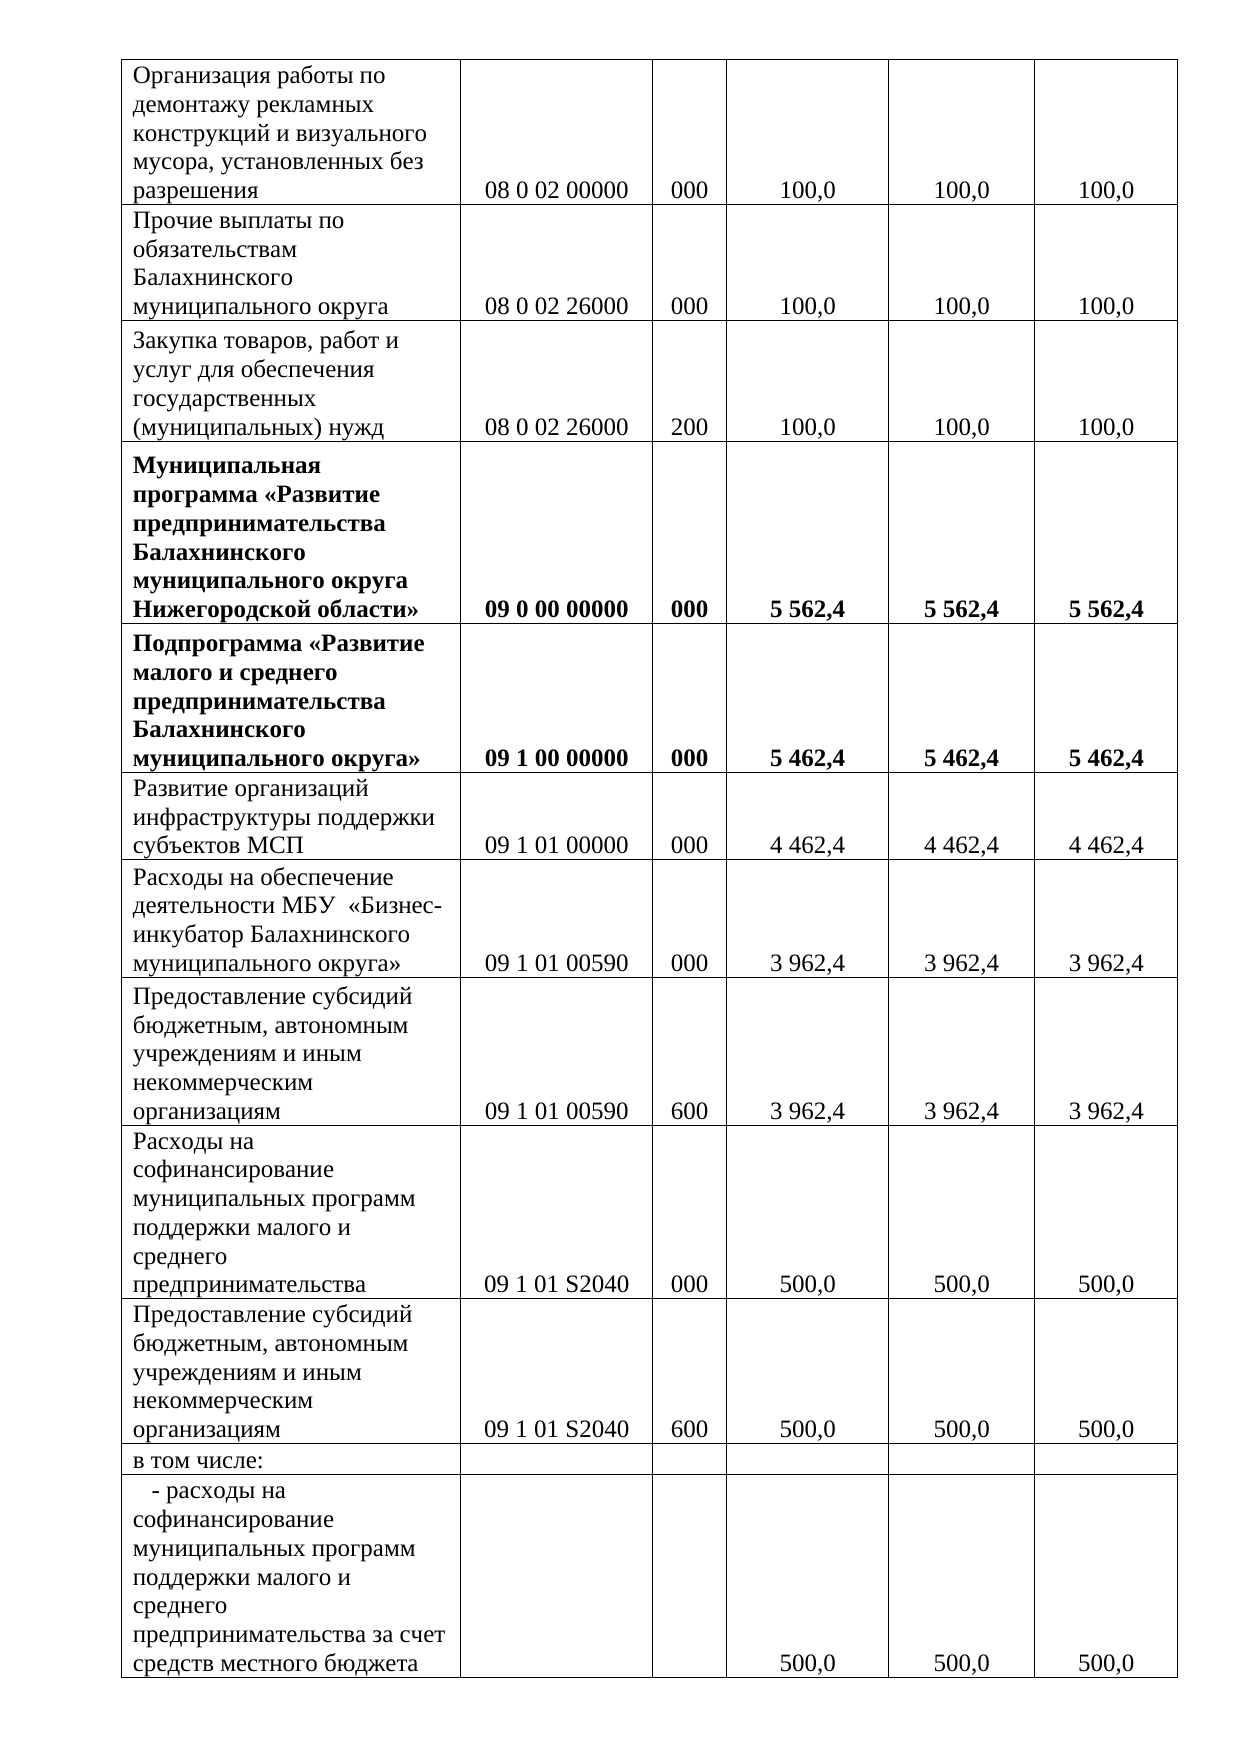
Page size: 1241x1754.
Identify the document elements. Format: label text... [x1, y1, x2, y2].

table_cell 100,0 [727, 205, 888, 320]
table_cell 09 1 01 S2040 [461, 1299, 652, 1443]
table_cell Развитие организаций инфраструктуры поддержки субъектов МСП [122, 773, 460, 859]
table_cell 09 1 00 00000 [461, 624, 652, 772]
table_cell 09 0 00 00000 [461, 442, 652, 623]
table_cell [653, 1475, 726, 1677]
table_cell 500,0 [727, 1126, 888, 1298]
table_cell 3 962,4 [1035, 978, 1177, 1125]
table_cell Прочие выплаты по обязательствам Балахнинского муниципального округа [122, 205, 460, 320]
table_cell [653, 1444, 726, 1474]
table_cell 100,0 [727, 60, 888, 204]
table_cell 09 1 01 00590 [461, 860, 652, 977]
table_cell [889, 1444, 1034, 1474]
table_cell Расходы на обеспечение деятельности МБУ «Бизнес-инкубатор Балахнинского муниципального округа» [122, 860, 460, 977]
table_cell 600 [653, 1299, 726, 1443]
table_cell 000 [653, 60, 726, 204]
table_cell - расходы на софинансирование муниципальных программ поддержки малого и среднего предпринимательства за счет средств местного бюджета [122, 1475, 460, 1677]
table_cell 500,0 [889, 1299, 1034, 1443]
table_cell 100,0 [1035, 60, 1177, 204]
table_cell 08 0 02 00000 [461, 60, 652, 204]
table_cell 4 462,4 [727, 773, 888, 859]
table_cell [727, 1444, 888, 1474]
table_cell Предоставление субсидий бюджетным, автономным учреждениям и иным некоммерческим организациям [122, 1299, 460, 1443]
table_cell 100,0 [1035, 321, 1177, 441]
table_cell 08 0 02 26000 [461, 205, 652, 320]
table_cell 5 562,4 [889, 442, 1034, 623]
table_cell 000 [653, 205, 726, 320]
table_cell 600 [653, 978, 726, 1125]
table_cell 000 [653, 442, 726, 623]
table_cell 100,0 [889, 205, 1034, 320]
table_cell 100,0 [1035, 205, 1177, 320]
table_cell 500,0 [1035, 1126, 1177, 1298]
table_cell [1035, 1444, 1177, 1474]
table_cell 3 962,4 [727, 860, 888, 977]
table_cell 000 [653, 624, 726, 772]
table_cell 500,0 [1035, 1475, 1177, 1677]
table_cell в том числе: [122, 1444, 460, 1474]
table_cell 100,0 [889, 60, 1034, 204]
table_cell 500,0 [1035, 1299, 1177, 1443]
table_cell 000 [653, 860, 726, 977]
table_cell 000 [653, 773, 726, 859]
table_cell Расходы на софинансирование муниципальных программ поддержки малого и среднего предпринимательства [122, 1126, 460, 1298]
table_cell 09 1 01 S2040 [461, 1126, 652, 1298]
table_cell 09 1 01 00000 [461, 773, 652, 859]
table_cell 500,0 [727, 1299, 888, 1443]
table_cell 4 462,4 [1035, 773, 1177, 859]
table_cell 3 962,4 [1035, 860, 1177, 977]
table_cell 08 0 02 26000 [461, 321, 652, 441]
table_cell 09 1 01 00590 [461, 978, 652, 1125]
table_cell 500,0 [889, 1126, 1034, 1298]
table_cell 4 462,4 [889, 773, 1034, 859]
table_cell 200 [653, 321, 726, 441]
table_cell 100,0 [727, 321, 888, 441]
table_cell 500,0 [889, 1475, 1034, 1677]
table_cell 3 962,4 [727, 978, 888, 1125]
table_cell 5 562,4 [1035, 442, 1177, 623]
table_cell Предоставление субсидий бюджетным, автономным учреждениям и иным некоммерческим организациям [122, 978, 460, 1125]
table_cell Муниципальная программа «Развитие предпринимательства Балахнинского муниципального округа Нижегородской области» [122, 442, 460, 623]
table_cell 5 462,4 [889, 624, 1034, 772]
table_cell Организация работы по демонтажу рекламных конструкций и визуального мусора, установленных без разрешения [122, 60, 460, 204]
table_cell 5 562,4 [727, 442, 888, 623]
table_cell [461, 1475, 652, 1677]
table_cell 000 [653, 1126, 726, 1298]
table_cell 5 462,4 [727, 624, 888, 772]
table_cell 500,0 [727, 1475, 888, 1677]
table_cell [461, 1444, 652, 1474]
table_cell 100,0 [889, 321, 1034, 441]
table_cell 3 962,4 [889, 978, 1034, 1125]
table_cell Закупка товаров, работ и услуг для обеспечения государственных (муниципальных) нужд [122, 321, 460, 441]
table_cell 3 962,4 [889, 860, 1034, 977]
table_cell 5 462,4 [1035, 624, 1177, 772]
table_cell Подпрограмма «Развитие малого и среднего предпринимательства Балахнинского муниципального округа» [122, 624, 460, 772]
